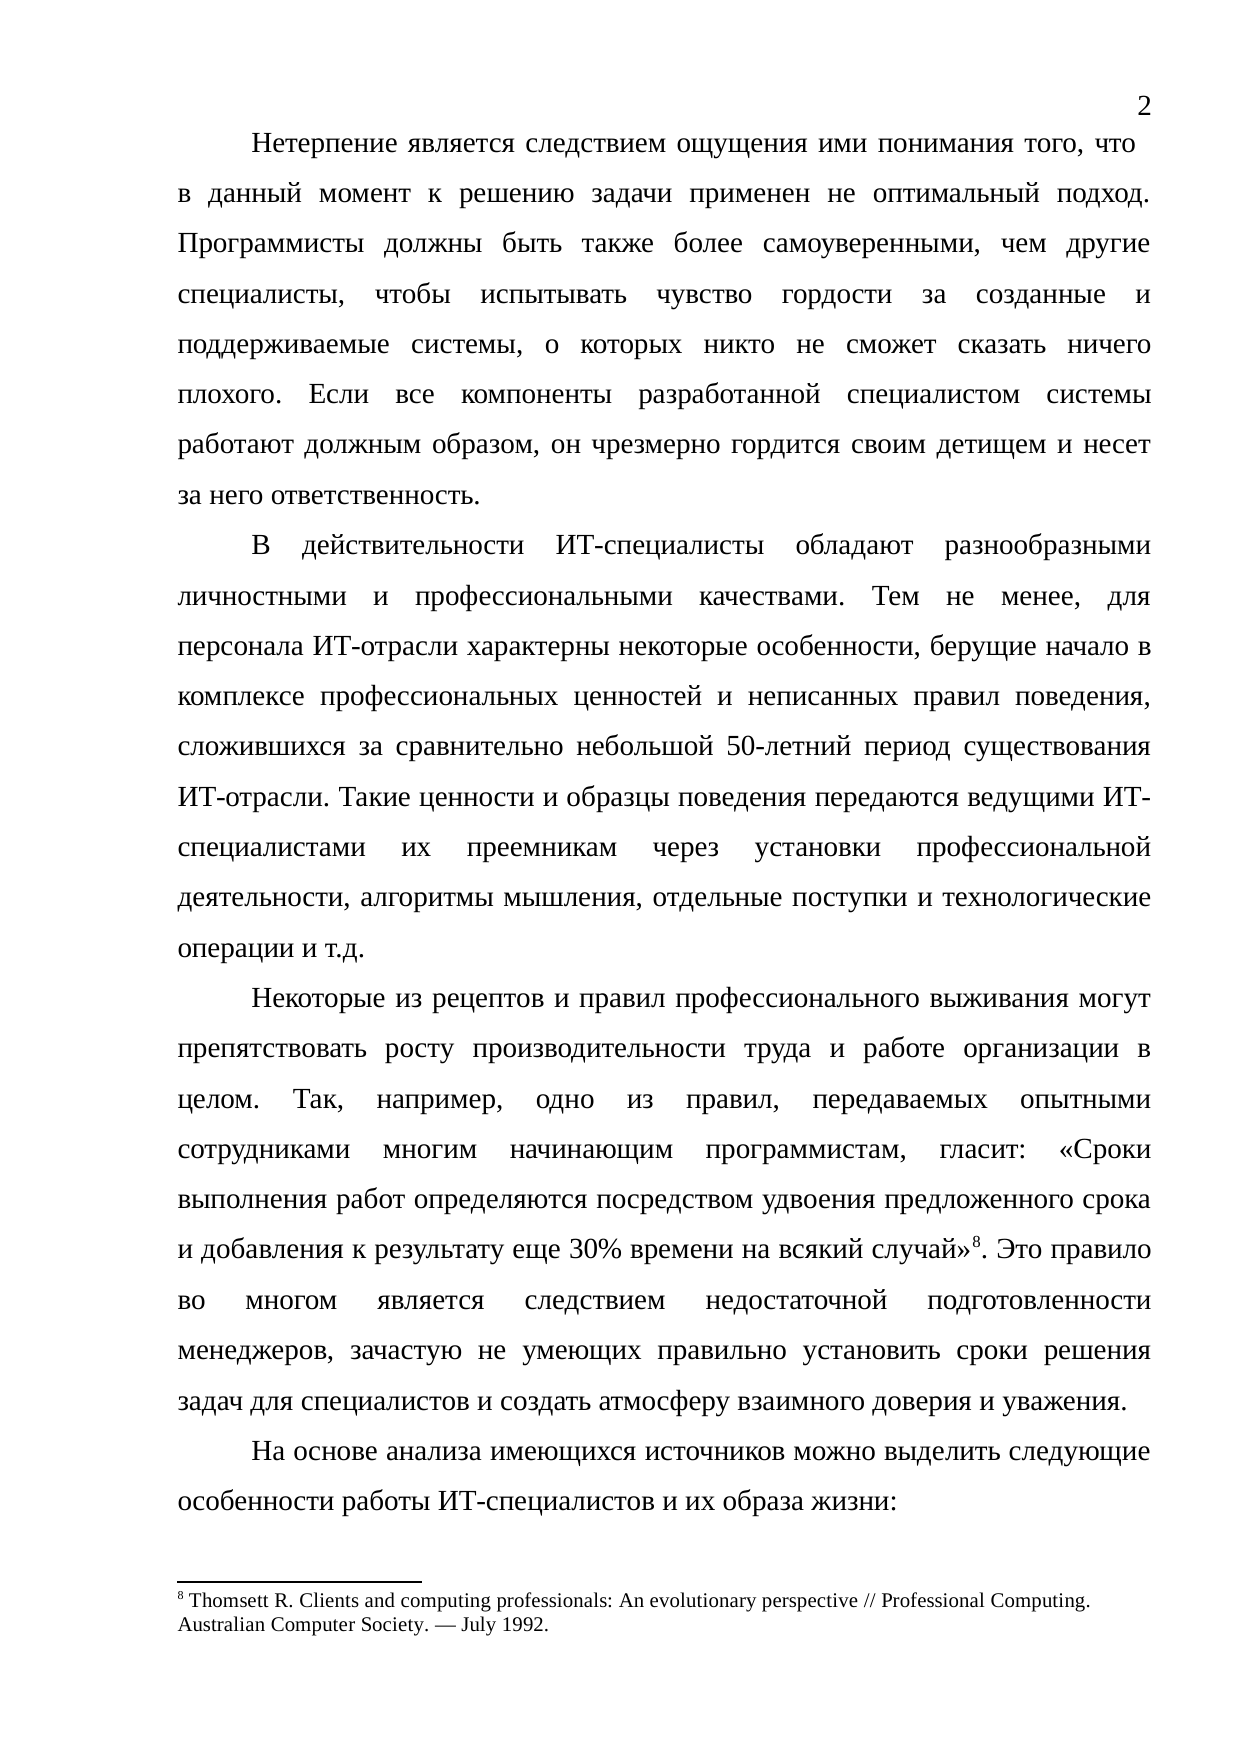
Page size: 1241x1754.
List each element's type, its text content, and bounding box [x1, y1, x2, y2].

text В действительности ИТ-специалисты обладают разнообразными личностными и профессиональными качествами. Тем не менее, для персонала ИТ-отрасли характерны некоторые особенности, берущие начало в комплексе профессиональных ценностей и неписанных правил поведения, сложившихся за сравнительно небольшой 50-летний период существования ИТ-отрасли. Такие ценности и образцы поведения передаются ведущими ИТ-специалистами их преемникам через установки профессиональной деятельности, алгоритмы мышления, отдельные поступки и технологические операции и т.д. [177, 527, 1152, 963]
text Нетерпение является следствием ощущения ими понимания того, что в данный момент к решению задачи применен не оптимальный подход. Программисты должны быть также более самоуверенными, чем другие специалисты, чтобы испытывать чувство гордости за созданные и поддерживаемые системы, о которых никто не сможет сказать ничего плохого. Если все компоненты разработанной специалистом системы работают должным образом, он чрезмерно гордится своим детищем и несет за него ответственность. [177, 125, 1152, 511]
text На основе анализа имеющихся источников можно выделить следующие особенности работы ИТ-специалистов и их образа жизни: [177, 1433, 1152, 1517]
text Некоторые из рецептов и правил профессионального выживания могут препятствовать росту производительности труда и работе организации в целом. Так, например, одно из правил, передаваемых опытными сотрудниками многим начинающим программистам, гласит: «Сроки выполнения работ определяются посредством удвоения предложенного срока и добавления к результату еще 30% времени на всякий случай». Это правило во многом является следствием недостаточной подготовленности менеджеров, зачастую не умеющих правильно установить сроки решения задач для специалистов и создать атмосферу взаимного доверия и уважения. [177, 980, 1152, 1416]
